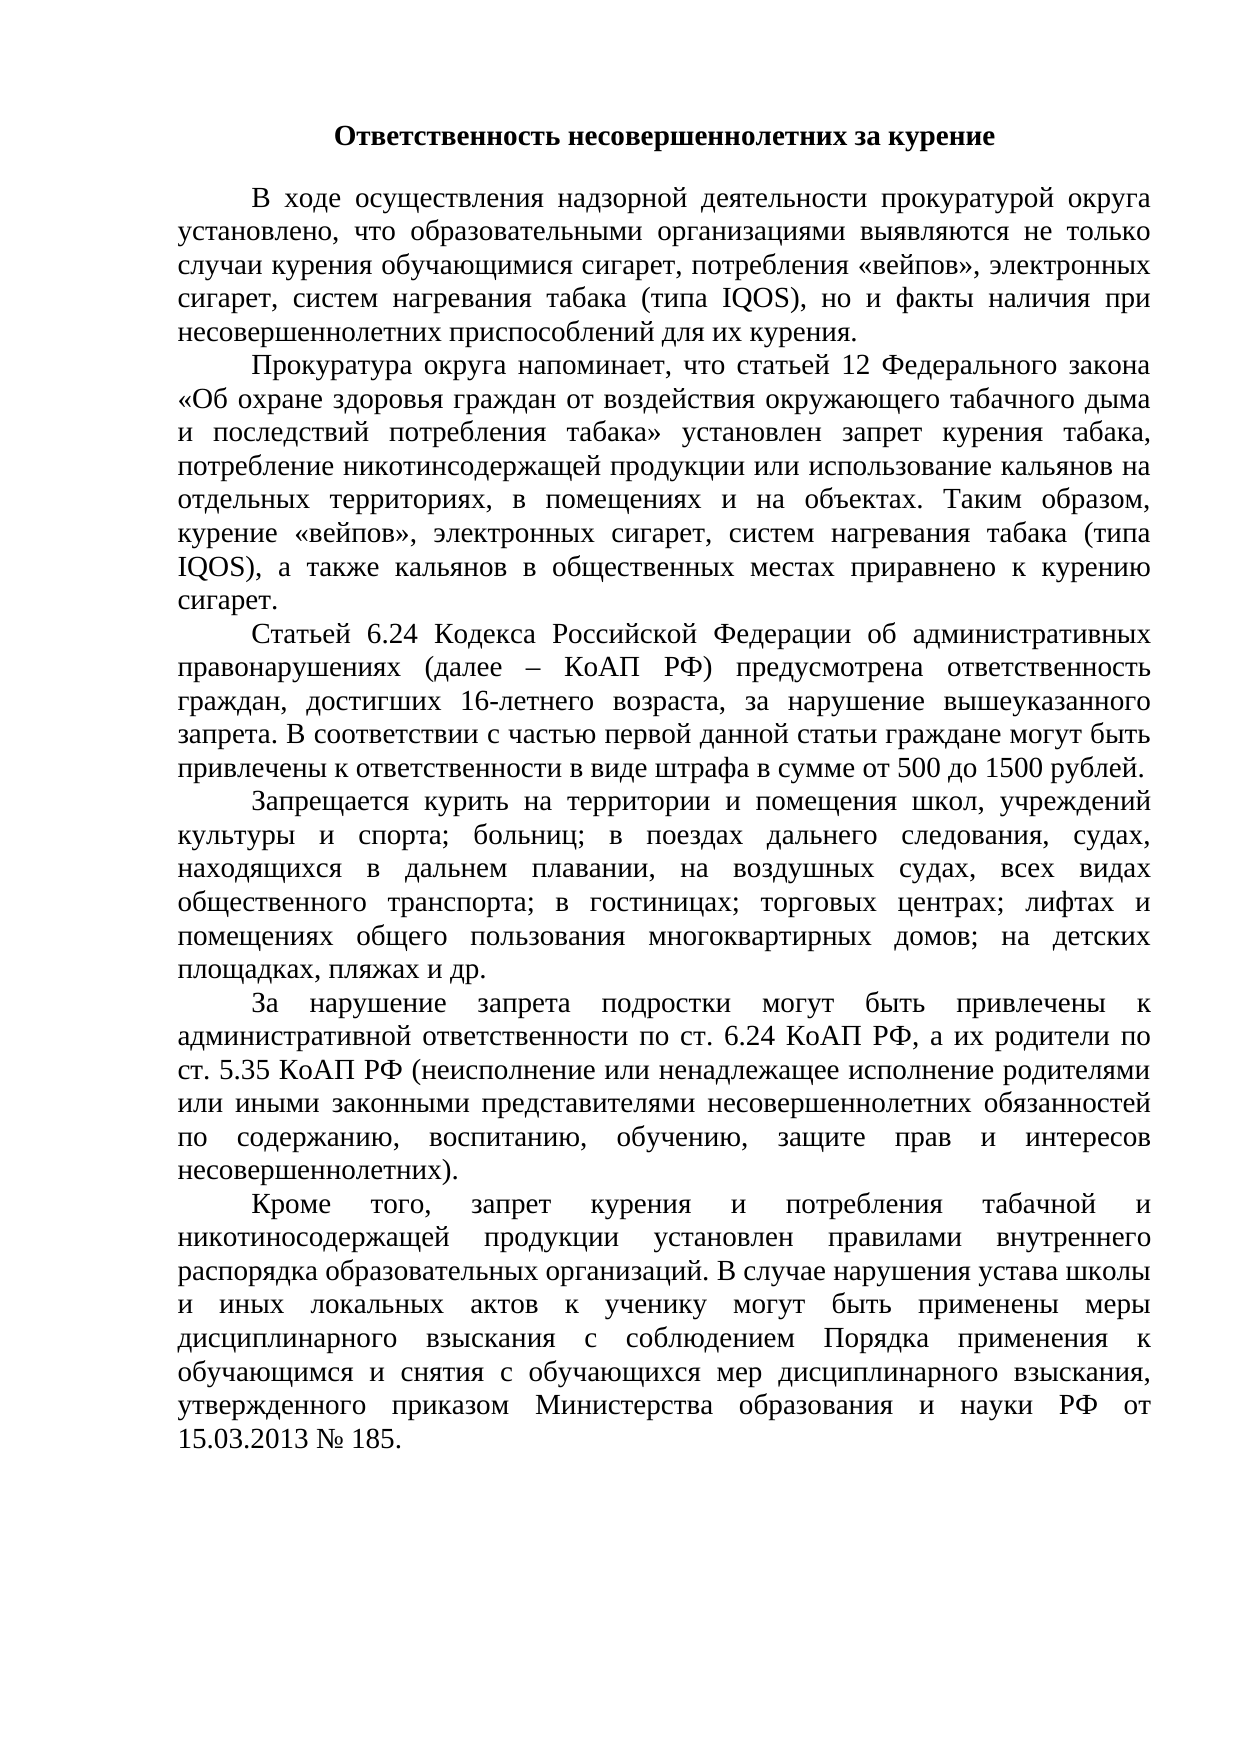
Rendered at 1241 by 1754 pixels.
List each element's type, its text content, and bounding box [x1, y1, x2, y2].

text В ходе осуществления надзорной деятельности прокуратурой округа установлено, что образовательными организациями выявляются не только случаи курения обучающимися сигарет, потребления «вейпов», электронных сигарет, систем нагревания табака (типа IQOS), но и факты наличия при несовершеннолетних приспособлений для их курения. [177, 180, 1152, 347]
text Прокуратура округа напоминает, что статьей 12 Федерального закона «Об охране здоровья граждан от воздействия окружающего табачного дыма и последствий потребления табака» установлен запрет курения табака, потребление никотинсодержащей продукции или использование кальянов на отдельных территориях, в помещениях и на объектах. Таким образом, курение «вейпов», электронных сигарет, систем нагревания табака (типа IQOS), а также кальянов в общественных местах приравнено к курению сигарет. [177, 347, 1152, 616]
text Запрещается курить на территории и помещения школ, учреждений культуры и спорта; больниц; в поездах дальнего следования, судах, находящихся в дальнем плавании, на воздушных судах, всех видах общественного транспорта; в гостиницах; торговых центрах; лифтах и помещениях общего пользования многоквартирных домов; на детских площадках, пляжах и др. [177, 783, 1152, 985]
text Статьей 6.24 Кодекса Российской Федерации об административных правонарушениях (далее – КоАП РФ) предусмотрена ответственность граждан, достигших 16-летнего возраста, за нарушение вышеуказанного запрета. В соответствии с частью первой данной статьи граждане могут быть привлечены к ответственности в виде штрафа в сумме от 500 до 1500 рублей. [177, 616, 1152, 783]
text Кроме того, запрет курения и потребления табачной и никотиносодержащей продукции установлен правилами внутреннего распорядка образовательных организаций. В случае нарушения устава школы и иных локальных актов к ученику могут быть применены меры дисциплинарного взыскания с соблюдением Порядка применения к обучающимся и снятия с обучающихся мер дисциплинарного взыскания, утвержденного приказом Министерства образования и науки РФ от 15.03.2013 № 185. [177, 1186, 1152, 1454]
text За нарушение запрета подростки могут быть привлечены к административной ответственности по ст. 6.24 КоАП РФ, а их родители по ст. 5.35 КоАП РФ (неисполнение или ненадлежащее исполнение родителями или иными законными представителями несовершеннолетних обязанностей по содержанию, воспитанию, обучению, защите прав и интересов несовершеннолетних). [177, 985, 1152, 1186]
text Ответственность несовершеннолетних за курение [177, 118, 1152, 152]
